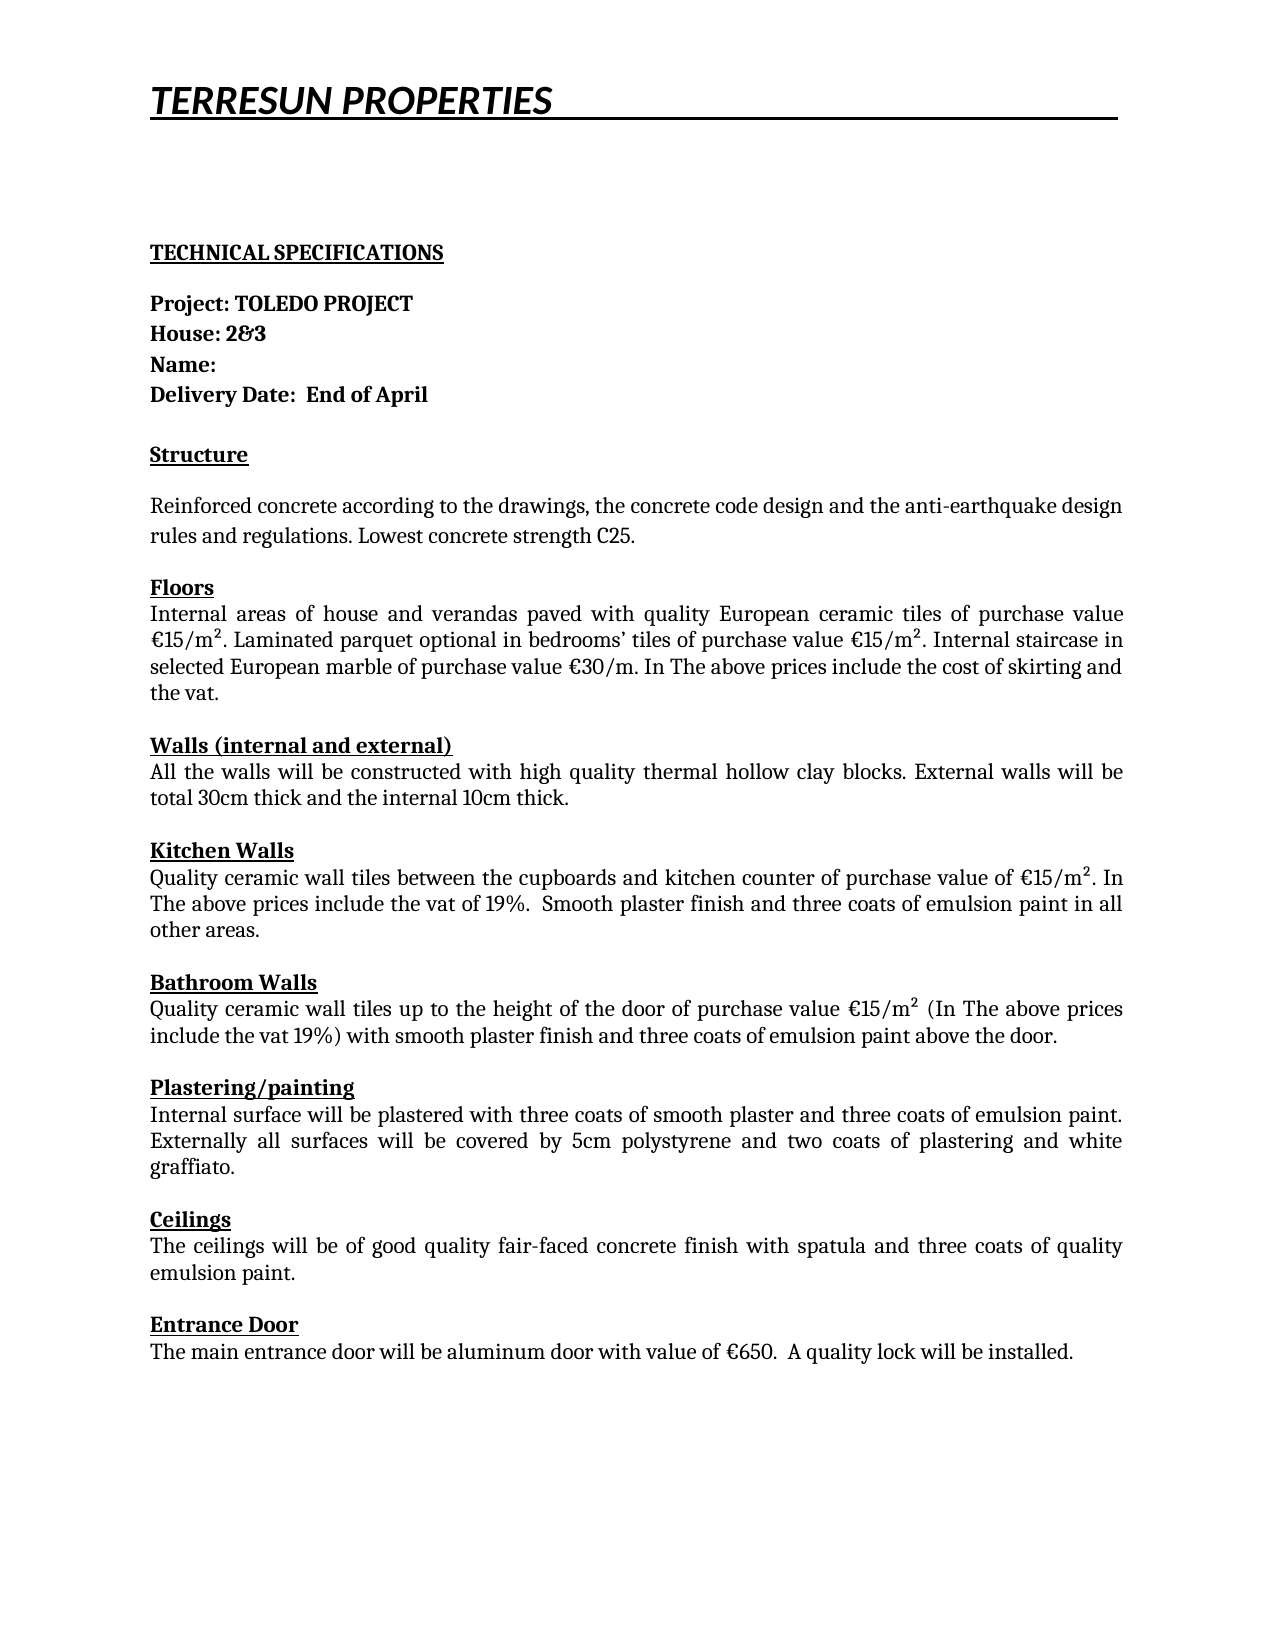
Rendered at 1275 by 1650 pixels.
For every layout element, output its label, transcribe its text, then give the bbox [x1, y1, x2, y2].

text Walls (internal and external) [150, 732, 1125, 759]
text Quality ceramic wall tiles up to the height of the door of purchase value €15/m² (In The above prices include the vat 19%) with smooth plaster finish and three coats of emulsion paint above the door. [150, 996, 1125, 1049]
text All the walls will be constructed with high quality thermal hollow clay blocks. External walls will be total 30cm thick and the internal 10cm thick. [150, 759, 1125, 812]
text House: 2&3 [150, 321, 1125, 348]
text TECHNICAL SPECIFICATIONS [150, 240, 1125, 266]
text The ceilings will be of good quality fair-faced concrete finish with spatula and three coats of quality emulsion paint. [150, 1233, 1125, 1286]
text Kitchen Walls [150, 838, 1125, 864]
text Reinforced concrete according to the drawings, the concrete code design and the anti-earthquake design rules and regulations. Lowest concrete strength C25. [150, 493, 1125, 550]
text Internal surface will be plastered with three coats of smooth plaster and three coats of emulsion paint. Externally all surfaces will be covered by 5cm polystyrene and two coats of plastering and white graffiato. [150, 1101, 1125, 1181]
text Bathroom Walls [150, 970, 1125, 996]
text Internal areas of house and verandas paved with quality European ceramic tiles of purchase value €15/m². Laminated parquet optional in bedrooms’ tiles of purchase value €15/m². Internal staircase in selected European marble of purchase value €30/m. In The above prices include the cost of skirting and the vat. [150, 601, 1125, 706]
text Floors [150, 574, 1125, 601]
text Plastering/painting [150, 1075, 1125, 1101]
text The main entrance door will be aluminum door with value of €650. A quality lock will be installed. [150, 1339, 1125, 1365]
text Delivery Date: End of April [150, 382, 1125, 408]
text Name: [150, 351, 1125, 378]
text Entrance Door [150, 1312, 1125, 1339]
text Ceilings [150, 1207, 1125, 1233]
text Project: TOLEDO PROJECT [150, 291, 1125, 317]
text Structure [150, 442, 1125, 468]
text Quality ceramic wall tiles between the cupboards and kitchen counter of purchase value of €15/m². In The above prices include the vat of 19%. Smooth plaster finish and three coats of emulsion paint in all other areas. [150, 864, 1125, 943]
